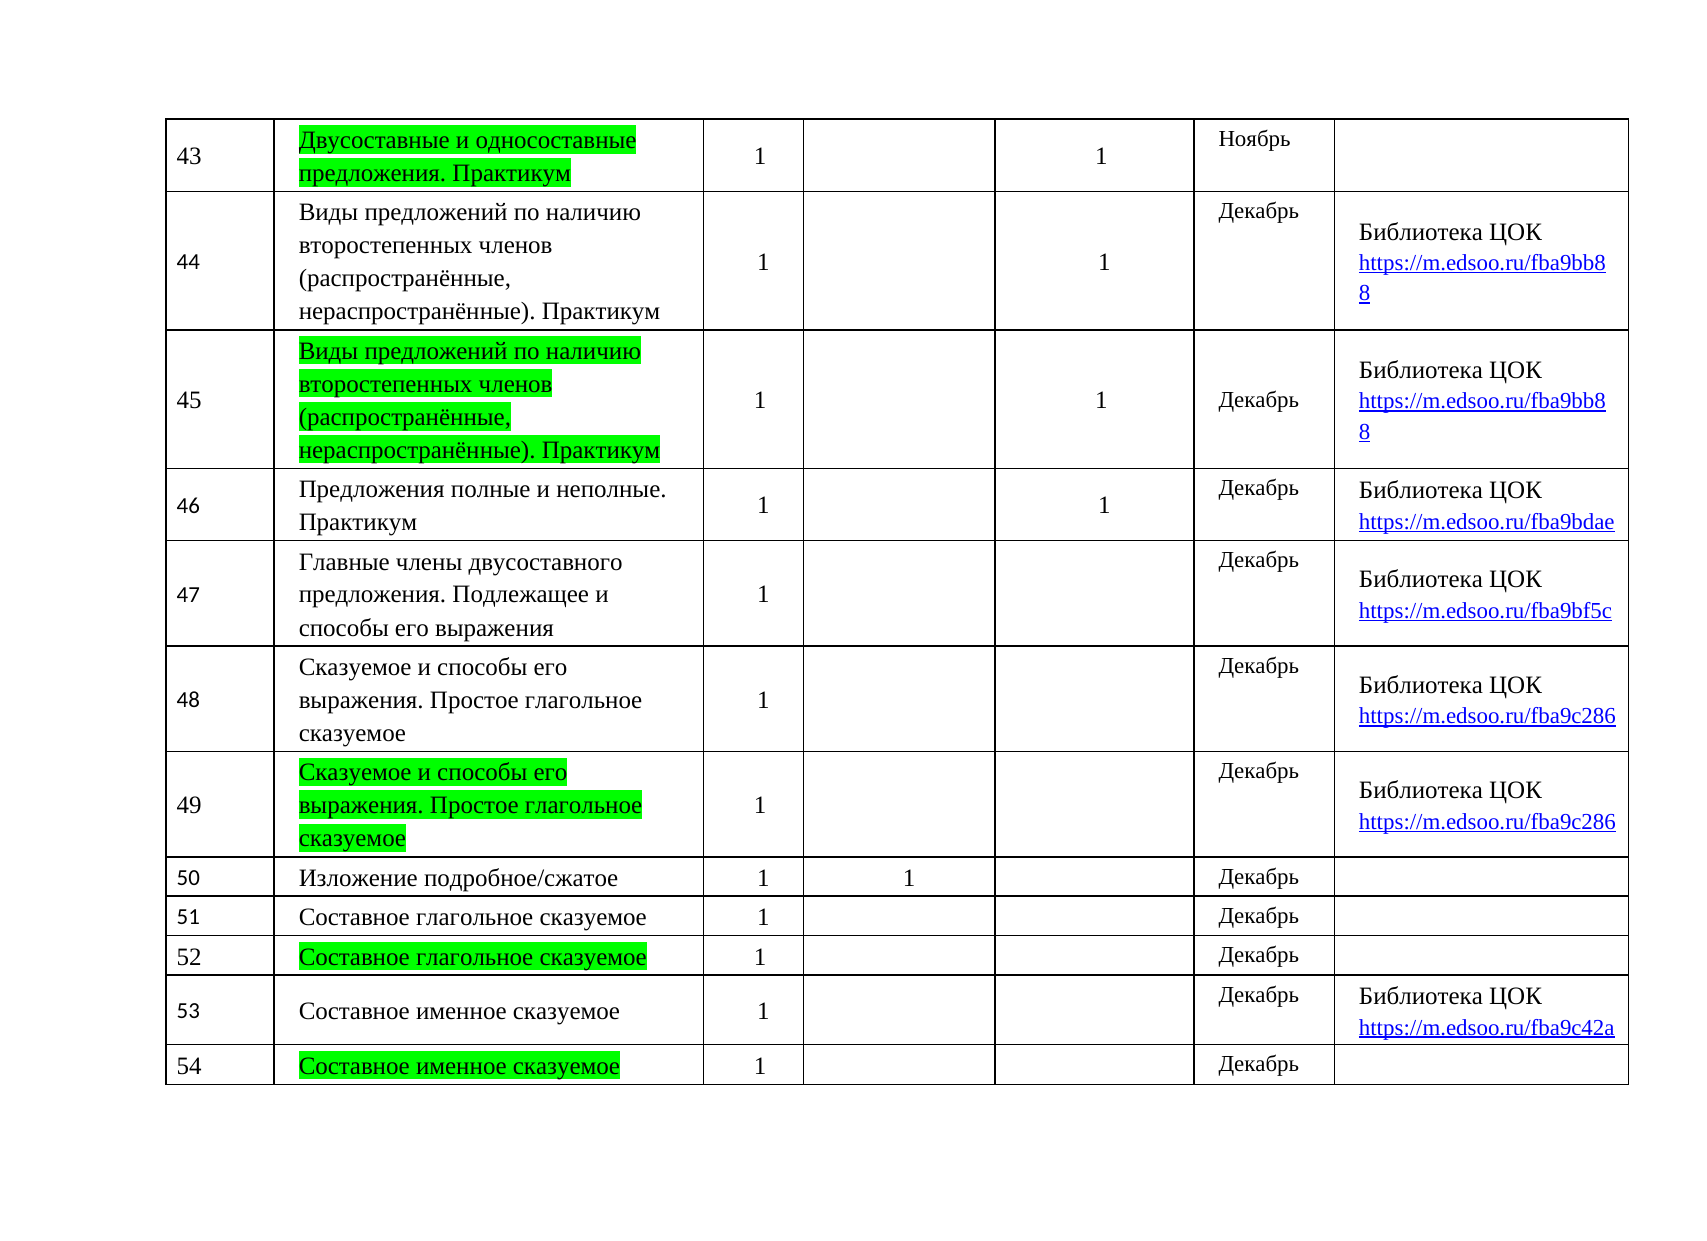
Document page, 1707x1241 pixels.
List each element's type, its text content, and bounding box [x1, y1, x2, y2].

table_cell 1 [704, 647, 803, 751]
table_cell 1 [996, 120, 1193, 191]
table_cell [804, 936, 994, 974]
table_cell [804, 192, 994, 329]
table_cell [804, 541, 994, 645]
table_cell [1335, 936, 1628, 974]
table_cell [996, 976, 1193, 1044]
table_cell Декабрь [1195, 976, 1334, 1044]
table_cell 45 [167, 331, 273, 467]
table_cell Составное именное сказуемое [275, 1045, 703, 1083]
table_cell Главные члены двусоставного предложения. Подлежащее и способы его выражения [275, 541, 703, 645]
table_cell 54 [167, 1045, 273, 1083]
table_cell 1 [704, 469, 803, 540]
table_cell [1335, 897, 1628, 935]
table_cell Предложения полные и неполные. Практикум [275, 469, 703, 540]
table_cell Декабрь [1195, 858, 1334, 895]
table_cell [1335, 120, 1628, 191]
table_cell Составное глагольное сказуемое [275, 936, 703, 974]
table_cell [275, 120, 703, 191]
table_cell [804, 897, 994, 935]
table_cell 1 [704, 936, 803, 974]
table_cell 1 [704, 858, 803, 895]
table_cell 46 [167, 469, 273, 540]
table_cell [996, 647, 1193, 751]
table_cell 1 [704, 331, 803, 467]
table_cell [804, 752, 994, 856]
table_cell Составное именное сказуемое [275, 976, 703, 1044]
table_cell 1 [804, 858, 994, 895]
table_cell [996, 936, 1193, 974]
table_cell 49 [167, 752, 273, 856]
table_cell [1335, 858, 1628, 895]
table_cell 1 [704, 1045, 803, 1083]
table_cell [804, 647, 994, 751]
table_cell Виды предложений по наличию второстепенных членов (распространённые, нераспространённые). Практикум [275, 192, 703, 329]
table_cell [804, 976, 994, 1044]
table_cell 1 [996, 469, 1193, 540]
table_cell 43 [167, 120, 273, 191]
table_cell 1 [996, 192, 1193, 329]
table_cell [996, 1045, 1193, 1083]
table_cell [804, 331, 994, 467]
table_cell [996, 541, 1193, 645]
table_cell [804, 469, 994, 540]
table_cell [996, 752, 1193, 856]
table_cell 44 [167, 192, 273, 329]
table_cell 52 [167, 936, 273, 974]
table_cell Библиотека ЦОК https://m.edsoo.ru/fba9bb88 [1335, 331, 1628, 467]
table_cell Виды предложений по наличию второстепенных членов (распространённые, нераспространённые). Практикум [275, 331, 703, 467]
table_cell [996, 858, 1193, 895]
table_cell 1 [704, 976, 803, 1044]
table_cell Библиотека ЦОК https://m.edsoo.ru/fba9c286 [1335, 647, 1628, 751]
table_cell [1335, 1045, 1628, 1083]
table_cell Библиотека ЦОК https://m.edsoo.ru/fba9bb88 [1335, 192, 1628, 329]
table_cell 1 [996, 331, 1193, 467]
table_cell Сказуемое и способы его выражения. Простое глагольное сказуемое [275, 647, 703, 751]
table_cell 1 [704, 752, 803, 856]
table_cell Библиотека ЦОК https://m.edsoo.ru/fba9bdae [1335, 469, 1628, 540]
table_cell 1 [704, 192, 803, 329]
table_cell 51 [167, 897, 273, 935]
table_cell Декабрь [1195, 192, 1334, 329]
table_cell Библиотека ЦОК https://m.edsoo.ru/fba9c42a [1335, 976, 1628, 1044]
table_cell 47 [167, 541, 273, 645]
table_cell [804, 1045, 994, 1083]
table_cell 1 [704, 120, 803, 191]
table_cell Декабрь [1195, 936, 1334, 974]
table_cell 48 [167, 647, 273, 751]
table_cell Сказуемое и способы его выражения. Простое глагольное сказуемое [275, 752, 703, 856]
table_cell Декабрь [1195, 647, 1334, 751]
table_cell Декабрь [1195, 1045, 1334, 1083]
table_cell Декабрь [1195, 752, 1334, 856]
table_cell Декабрь [1195, 331, 1334, 467]
table_cell Ноябрь [1195, 120, 1334, 191]
table_cell 1 [704, 897, 803, 935]
table_cell [996, 897, 1193, 935]
table_cell Декабрь [1195, 541, 1334, 645]
table_cell 1 [704, 541, 803, 645]
table_cell Библиотека ЦОК https://m.edsoo.ru/fba9c286 [1335, 752, 1628, 856]
table_cell Библиотека ЦОК https://m.edsoo.ru/fba9bf5c [1335, 541, 1628, 645]
table_cell Составное глагольное сказуемое [275, 897, 703, 935]
table_cell Изложение подробное/сжатое [275, 858, 703, 895]
table_cell [804, 120, 994, 191]
table_cell 53 [167, 976, 273, 1044]
table_cell Декабрь [1195, 469, 1334, 540]
table_cell 50 [167, 858, 273, 895]
table_cell Декабрь [1195, 897, 1334, 935]
